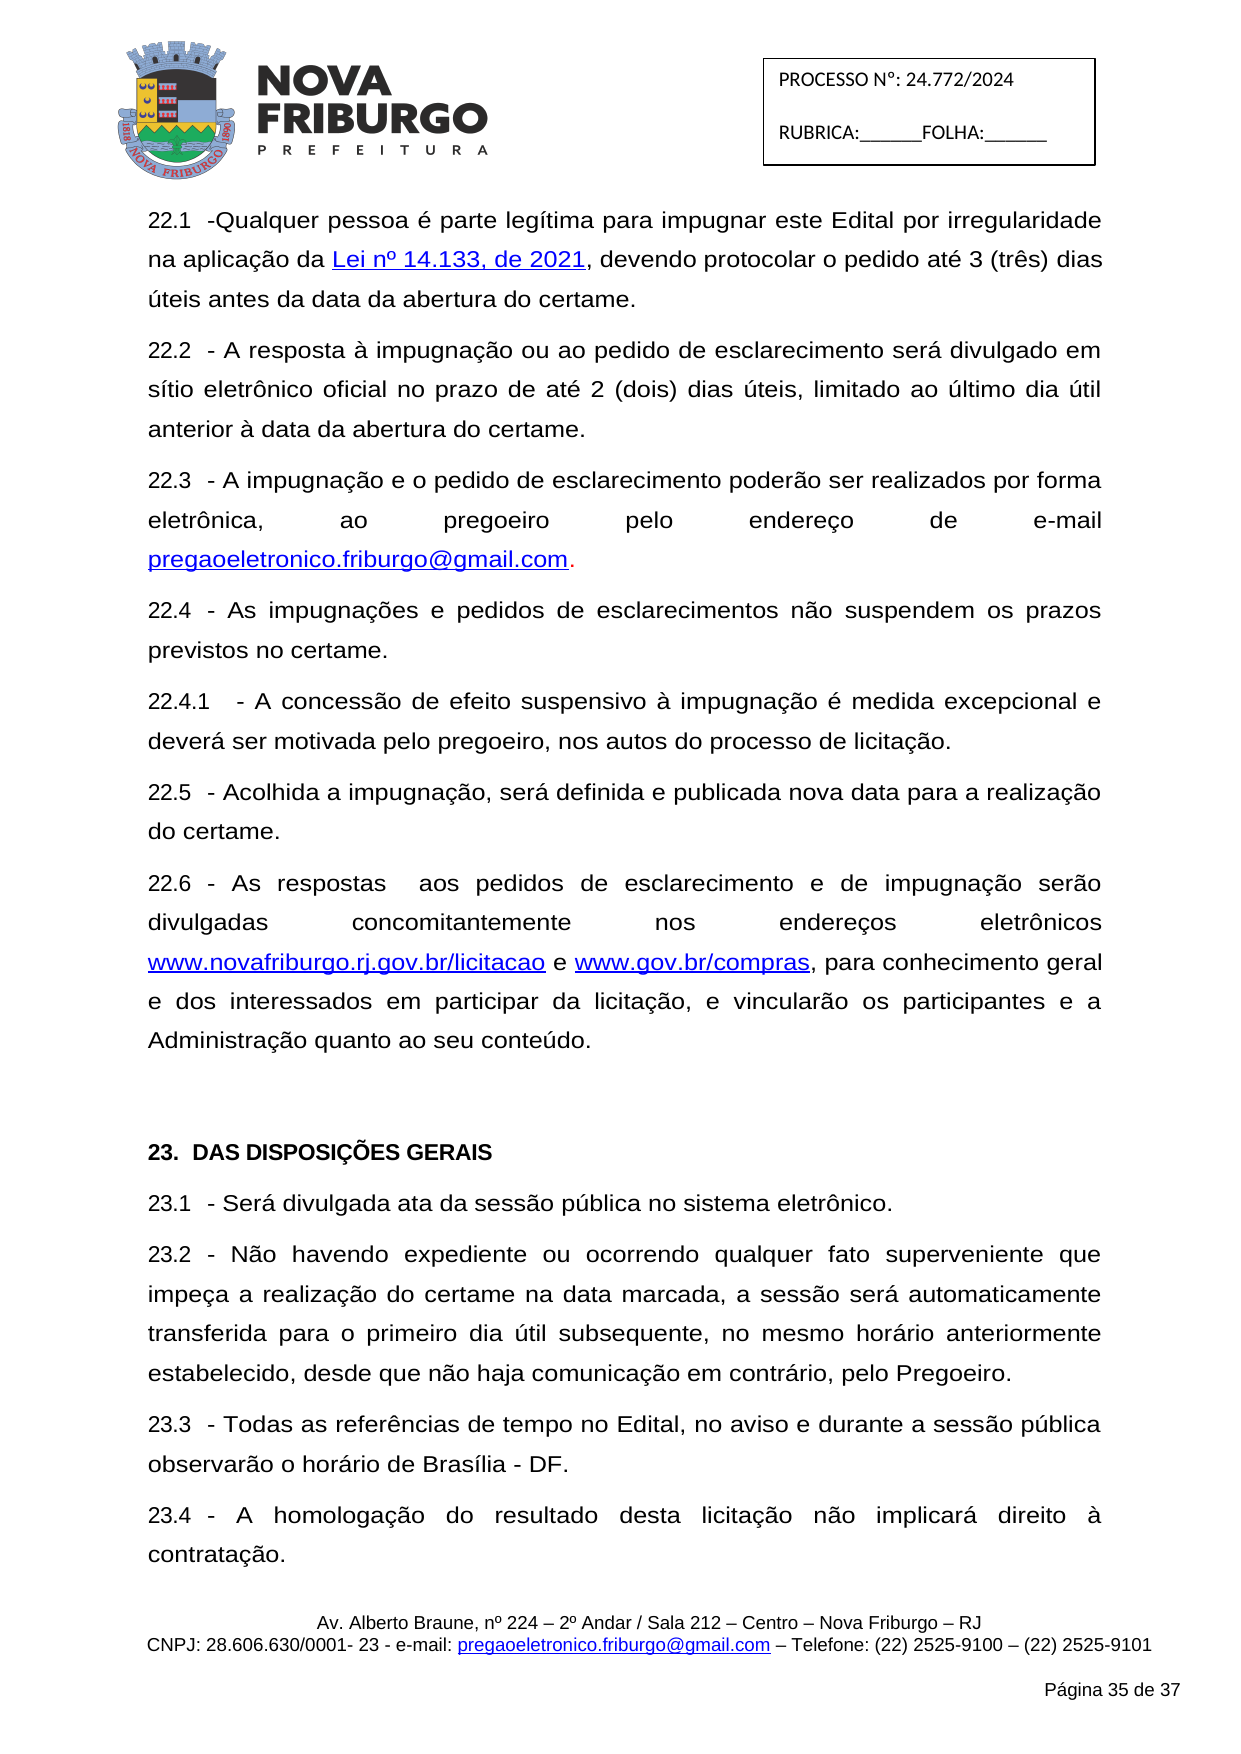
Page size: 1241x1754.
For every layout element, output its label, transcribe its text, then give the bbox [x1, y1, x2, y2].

list - As impugnações e pedidos de esclarecimentos não suspendem os prazos previstos no certame. [148, 597, 1103, 663]
picture [104, 35, 501, 181]
list - Todas as referências de tempo no Edital, no aviso e durante a sessão pública observarão o horário de Brasília - DF. [148, 1411, 1103, 1477]
list - A resposta à impugnação ou ao pedido de esclarecimento será divulgado em sítio eletrônico oficial no prazo de até 2 (dois) dias úteis, limitado ao último dia útil anterior à data da abertura do certame. [148, 337, 1103, 442]
list - Será divulgada ata da sessão pública no sistema eletrônico. [148, 1190, 1103, 1217]
list -Qualquer pessoa é parte legítima para impugnar este Edital por irregularidade na aplicação da Lei nº 14.133, de 2021, devendo protocolar o pedido até 3 (três) dias úteis antes da data da abertura do certame. [148, 207, 1103, 312]
list - Não havendo expediente ou ocorrendo qualquer fato superveniente que impeça a realização do certame na data marcada, a sessão será automaticamente transferida para o primeiro dia útil subsequente, no mesmo horário anteriormente estabelecido, desde que não haja comunicação em contrário, pelo Pregoeiro. [148, 1241, 1103, 1386]
list - A concessão de efeito suspensivo à impugnação é medida excepcional e deverá ser motivada pelo pregoeiro, nos autos do processo de licitação. [148, 688, 1103, 754]
list DAS DISPOSIÇÕES GERAIS [148, 1139, 1103, 1165]
list - A homologação do resultado desta licitação não implicará direito à contratação. [148, 1502, 1103, 1568]
list - Acolhida a impugnação, será definida e publicada nova data para a realização do certame. [148, 779, 1103, 845]
list - As respostas aos pedidos de esclarecimento e de impugnação serão divulgadas concomitantemente nos endereços eletrônicos www.novafriburgo.rj.gov.br/licitacao e www.gov.br/compras, para conhecimento geral e dos interessados em participar da licitação, e vincularão os participantes e a Administração quanto ao seu conteúdo. [148, 869, 1103, 1054]
list - A impugnação e o pedido de esclarecimento poderão ser realizados por forma eletrônica, ao pregoeiro pelo endereço de e-mail pregaoeletronico.friburgo@gmail.com. [148, 467, 1103, 572]
